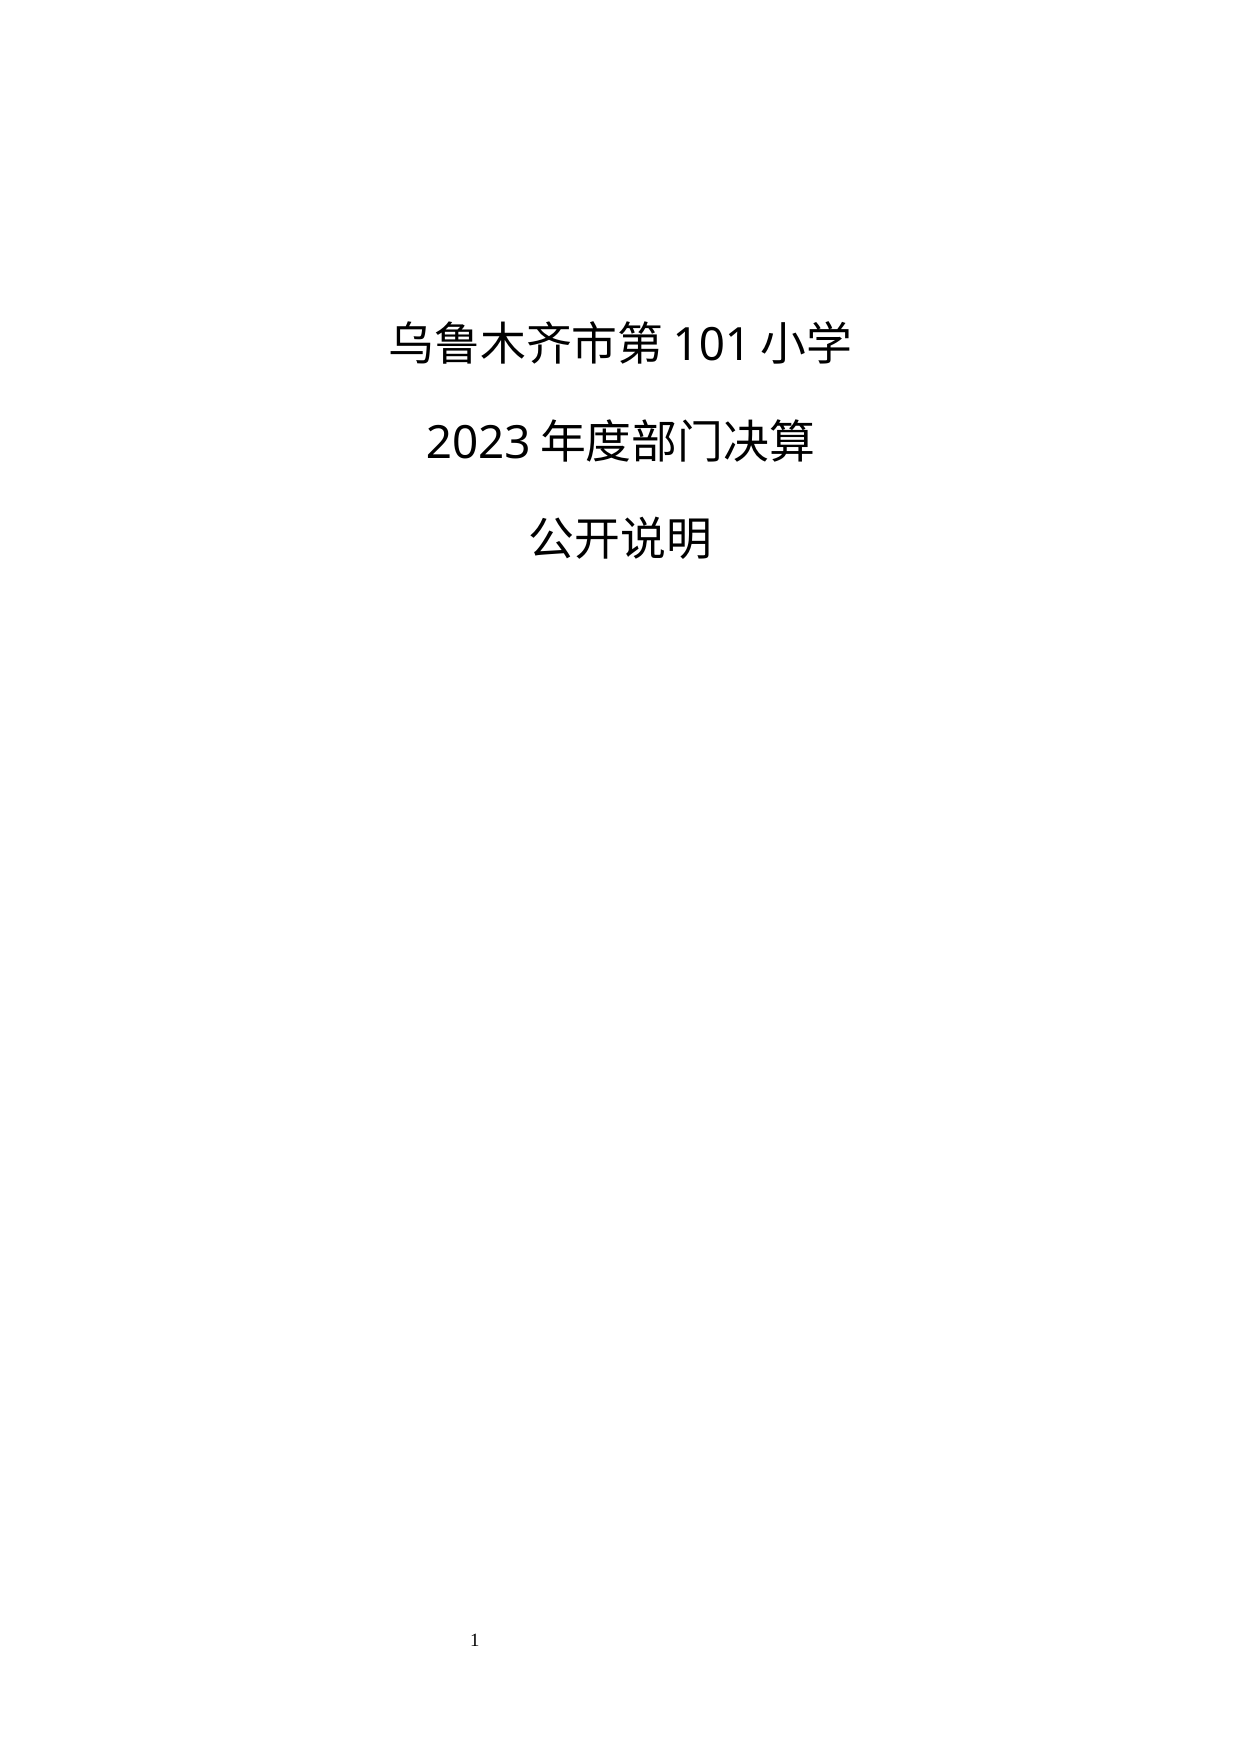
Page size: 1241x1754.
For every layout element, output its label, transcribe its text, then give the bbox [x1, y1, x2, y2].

text 2023年度部门决算 [187, 389, 1053, 487]
text 乌鲁木齐市第101小学 [187, 292, 1053, 389]
text 公开说明 [187, 487, 1053, 584]
